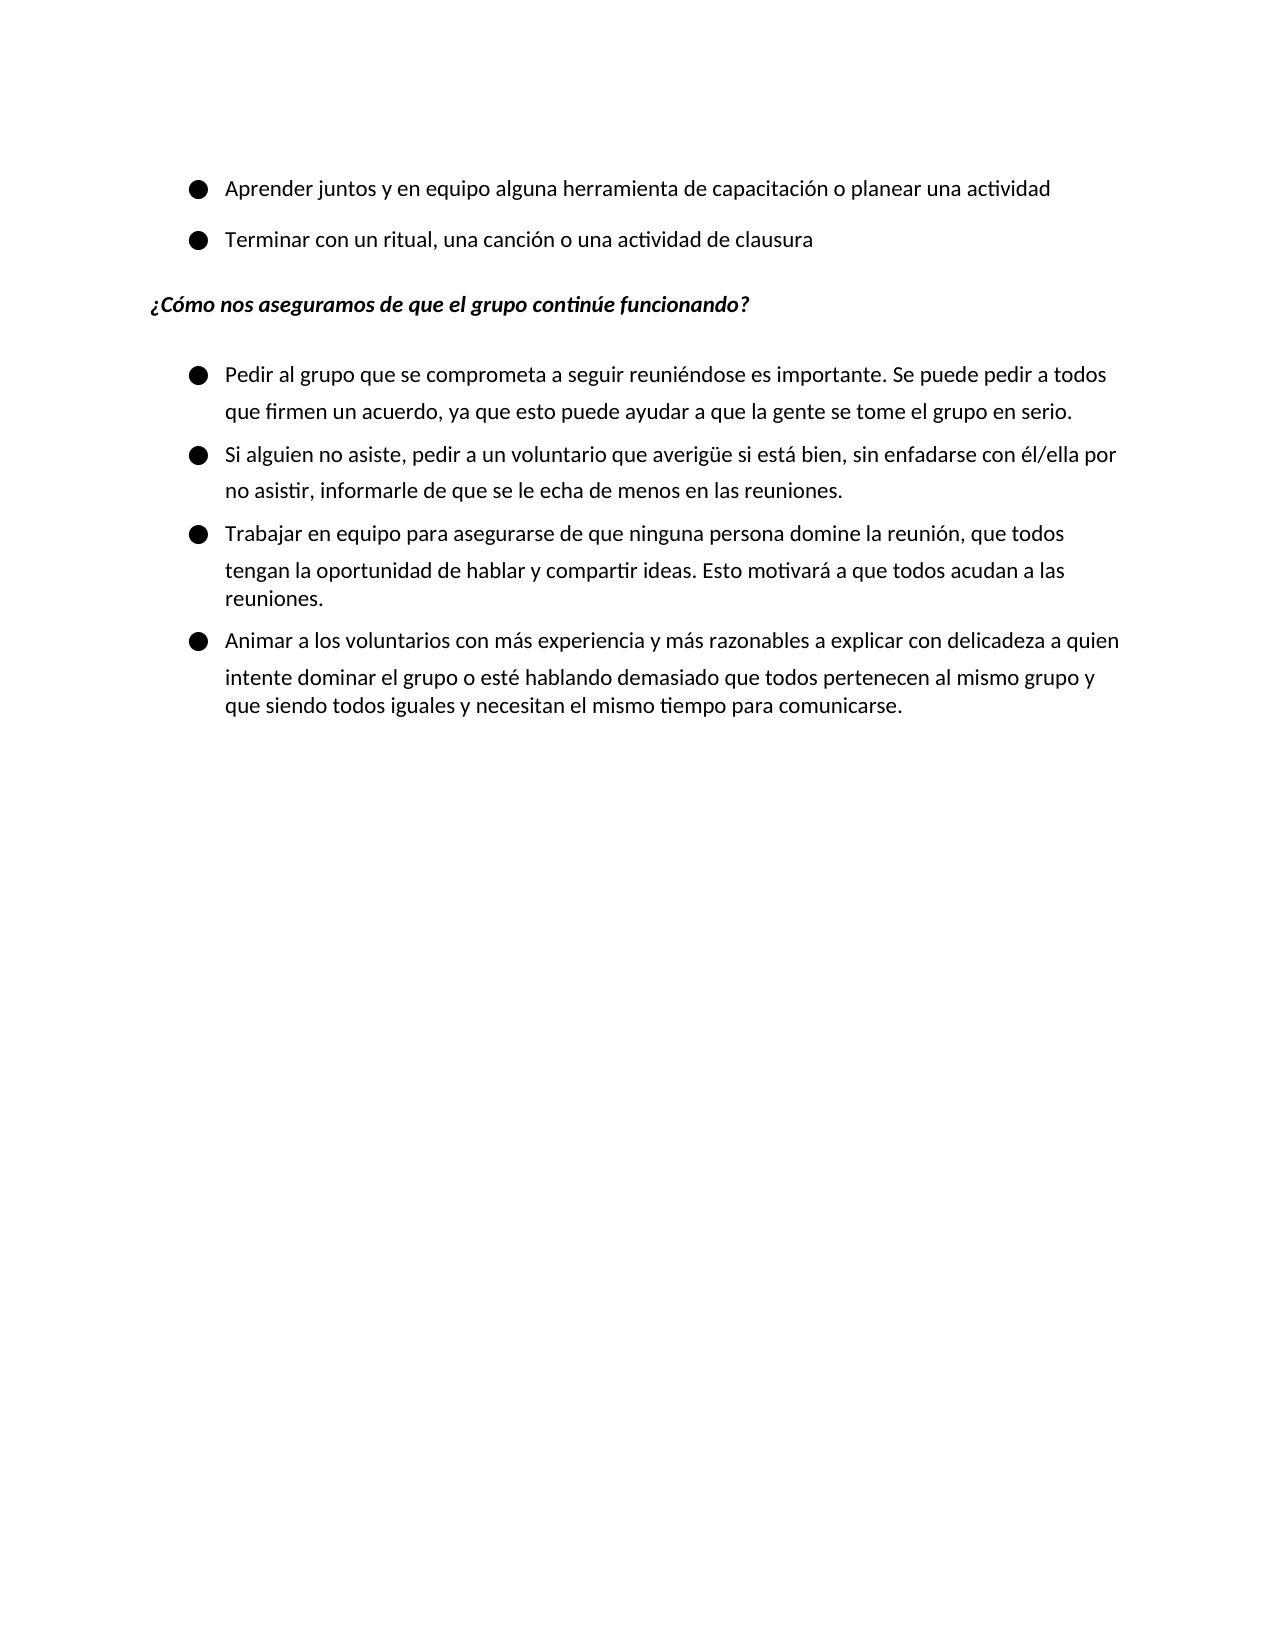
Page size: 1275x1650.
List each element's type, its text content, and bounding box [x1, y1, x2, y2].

text ¿Cómo nos aseguramos de que el grupo continúe funcionando? [150, 290, 1125, 318]
list Animar a los voluntarios con más experiencia y más razonables a explicar con delicadeza a quien intente dominar el grupo o esté hablando demasiado que todos pertenecen al mismo grupo y que siendo todos iguales y necesitan el mismo tiempo para comunicarse. [187, 612, 1125, 719]
list Terminar con un ritual, una canción o una actividad de clausura [187, 211, 1125, 262]
list Si alguien no asiste, pedir a un voluntario que averigüe si está bien, sin enfadarse con él/ella por no asistir, informarle de que se le echa de menos en las reuniones. [187, 425, 1125, 504]
list Pedir al grupo que se comprometa a seguir reuniéndose es importante. Se puede pedir a todos que firmen un acuerdo, ya que esto puede ayudar a que la gente se tome el grupo en serio. [187, 346, 1125, 425]
list Trabajar en equipo para asegurarse de que ninguna persona domine la reunión, que todos tengan la oportunidad de hablar y compartir ideas. Esto motivará a que todos acudan a las reuniones. [187, 504, 1125, 612]
list Aprender juntos y en equipo alguna herramienta de capacitación o planear una actividad [187, 159, 1125, 211]
